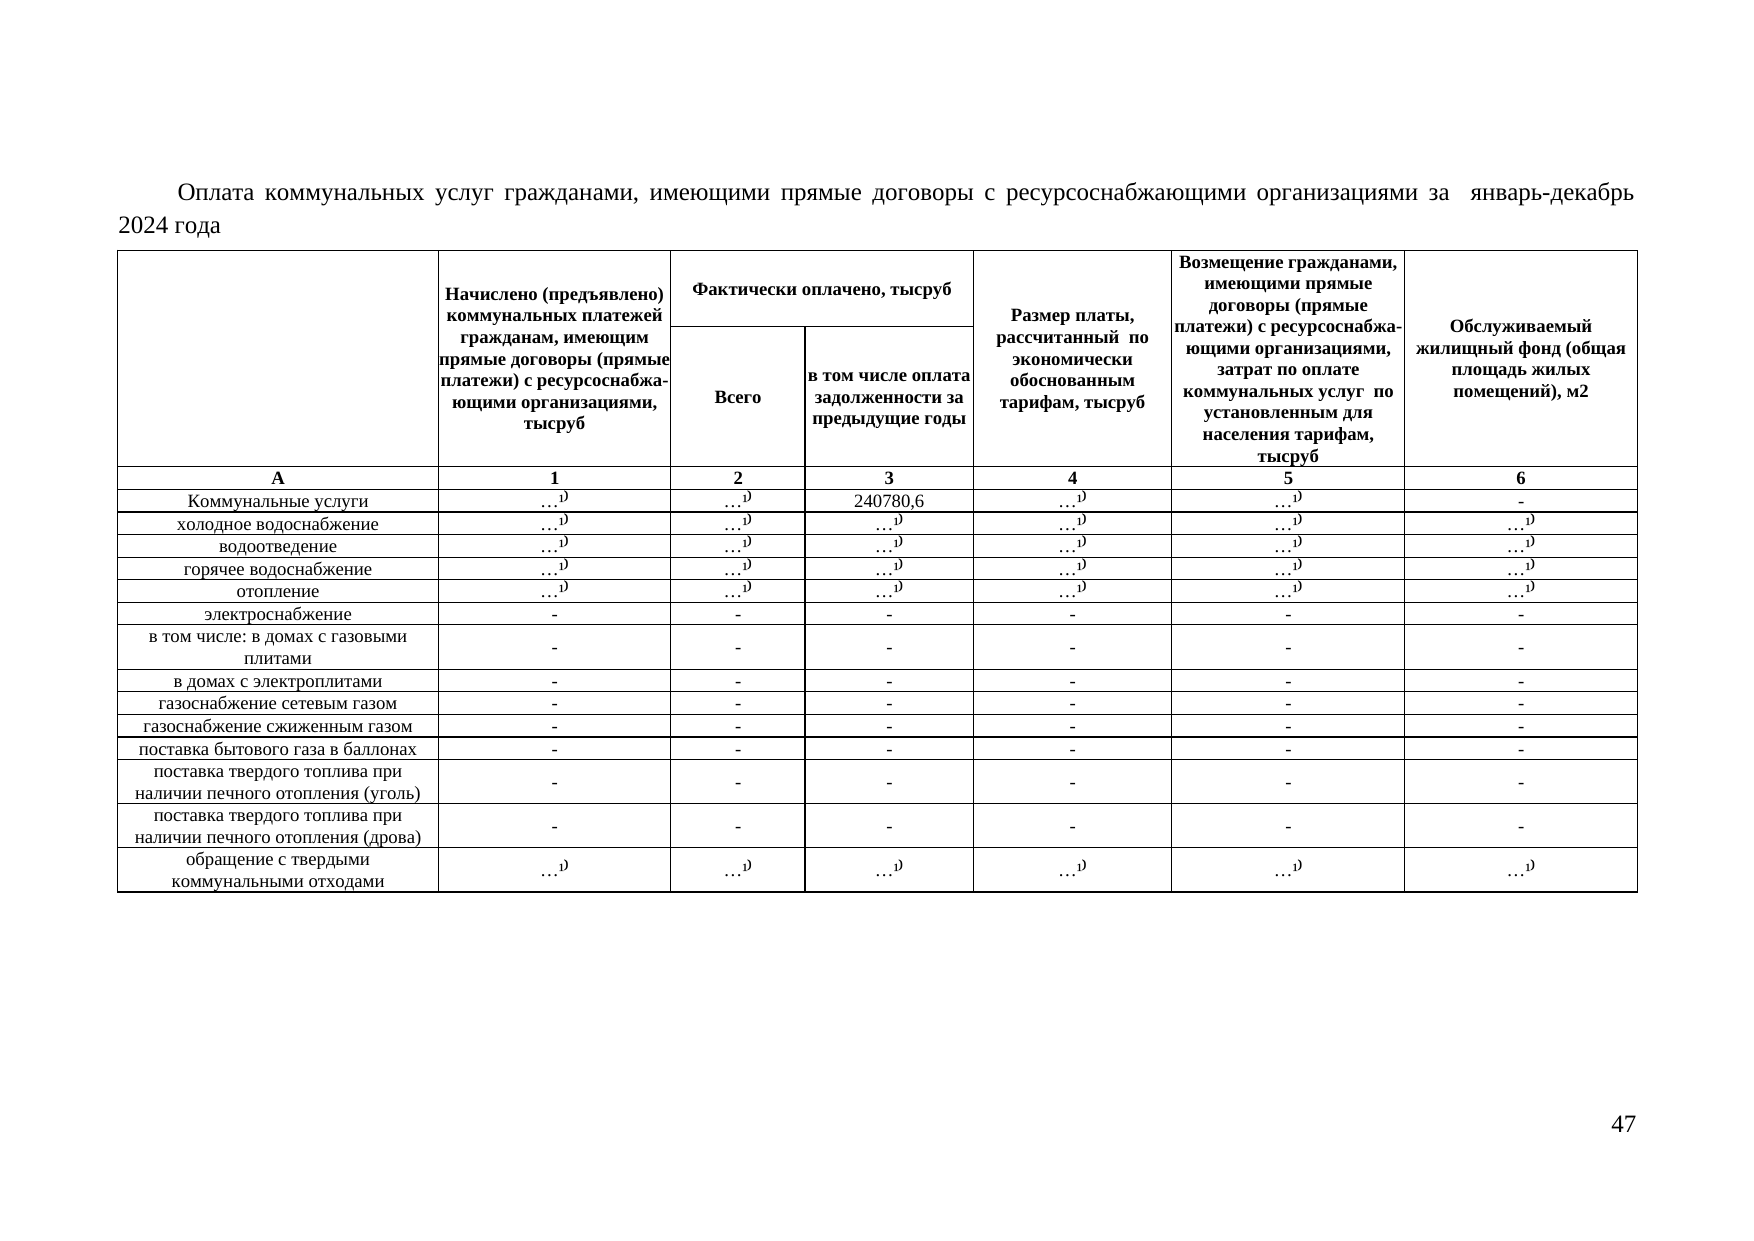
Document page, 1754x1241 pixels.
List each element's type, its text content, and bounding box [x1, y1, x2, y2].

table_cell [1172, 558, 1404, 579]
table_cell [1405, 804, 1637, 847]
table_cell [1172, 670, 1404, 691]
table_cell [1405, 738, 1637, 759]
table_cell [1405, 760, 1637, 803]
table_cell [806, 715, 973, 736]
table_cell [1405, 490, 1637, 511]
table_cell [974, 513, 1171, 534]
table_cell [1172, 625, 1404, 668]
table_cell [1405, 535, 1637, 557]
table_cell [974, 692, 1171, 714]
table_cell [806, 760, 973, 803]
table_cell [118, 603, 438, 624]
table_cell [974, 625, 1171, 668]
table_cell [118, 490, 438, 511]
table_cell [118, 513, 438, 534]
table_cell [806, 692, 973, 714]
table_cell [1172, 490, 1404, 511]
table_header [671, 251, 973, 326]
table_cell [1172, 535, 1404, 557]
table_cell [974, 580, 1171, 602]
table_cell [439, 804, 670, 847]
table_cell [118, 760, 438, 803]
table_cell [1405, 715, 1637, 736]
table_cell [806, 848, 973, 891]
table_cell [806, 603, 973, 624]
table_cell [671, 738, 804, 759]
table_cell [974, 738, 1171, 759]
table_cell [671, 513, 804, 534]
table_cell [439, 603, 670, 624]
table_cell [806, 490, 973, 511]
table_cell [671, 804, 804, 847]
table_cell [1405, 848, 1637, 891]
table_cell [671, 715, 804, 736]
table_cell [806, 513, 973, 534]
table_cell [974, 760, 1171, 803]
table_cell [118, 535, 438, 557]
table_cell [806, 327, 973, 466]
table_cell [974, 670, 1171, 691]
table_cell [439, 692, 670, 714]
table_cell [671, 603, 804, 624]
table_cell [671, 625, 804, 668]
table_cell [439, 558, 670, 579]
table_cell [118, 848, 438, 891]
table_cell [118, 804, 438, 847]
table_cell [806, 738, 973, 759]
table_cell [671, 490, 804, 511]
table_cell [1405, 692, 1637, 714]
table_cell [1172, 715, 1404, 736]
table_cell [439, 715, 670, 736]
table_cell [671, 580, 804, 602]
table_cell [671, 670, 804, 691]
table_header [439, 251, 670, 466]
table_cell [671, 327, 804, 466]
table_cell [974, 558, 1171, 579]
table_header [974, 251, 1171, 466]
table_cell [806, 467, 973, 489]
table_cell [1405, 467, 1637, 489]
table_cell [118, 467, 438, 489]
text Оплата коммунальных услуг гражданами, имеющими прямые договоры с ресурсоснабжающими организациями за январь-декабрь 2024 года [118, 177, 1636, 239]
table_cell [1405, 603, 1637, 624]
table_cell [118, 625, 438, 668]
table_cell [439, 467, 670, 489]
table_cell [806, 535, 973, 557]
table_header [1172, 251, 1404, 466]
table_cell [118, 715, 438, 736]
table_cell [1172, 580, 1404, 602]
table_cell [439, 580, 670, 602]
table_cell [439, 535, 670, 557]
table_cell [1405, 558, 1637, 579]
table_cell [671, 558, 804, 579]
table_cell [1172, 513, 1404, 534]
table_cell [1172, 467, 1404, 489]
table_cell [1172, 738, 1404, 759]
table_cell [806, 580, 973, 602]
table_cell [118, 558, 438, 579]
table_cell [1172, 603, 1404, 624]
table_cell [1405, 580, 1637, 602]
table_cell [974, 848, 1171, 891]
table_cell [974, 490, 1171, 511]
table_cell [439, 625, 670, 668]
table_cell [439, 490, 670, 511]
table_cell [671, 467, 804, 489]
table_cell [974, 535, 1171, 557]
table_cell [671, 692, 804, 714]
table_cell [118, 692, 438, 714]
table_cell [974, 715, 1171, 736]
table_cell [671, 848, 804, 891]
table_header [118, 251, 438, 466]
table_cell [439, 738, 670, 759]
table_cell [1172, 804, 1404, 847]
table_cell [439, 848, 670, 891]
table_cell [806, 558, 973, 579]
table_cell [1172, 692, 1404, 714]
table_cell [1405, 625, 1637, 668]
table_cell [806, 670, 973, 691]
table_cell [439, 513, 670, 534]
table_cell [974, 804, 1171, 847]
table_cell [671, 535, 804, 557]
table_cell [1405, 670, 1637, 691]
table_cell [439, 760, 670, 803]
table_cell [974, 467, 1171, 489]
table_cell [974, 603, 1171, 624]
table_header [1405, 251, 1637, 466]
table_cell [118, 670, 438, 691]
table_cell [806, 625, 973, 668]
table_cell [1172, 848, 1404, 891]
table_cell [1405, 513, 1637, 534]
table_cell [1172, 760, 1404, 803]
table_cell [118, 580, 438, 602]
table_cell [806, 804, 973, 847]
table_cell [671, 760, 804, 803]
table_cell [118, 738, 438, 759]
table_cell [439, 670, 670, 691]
